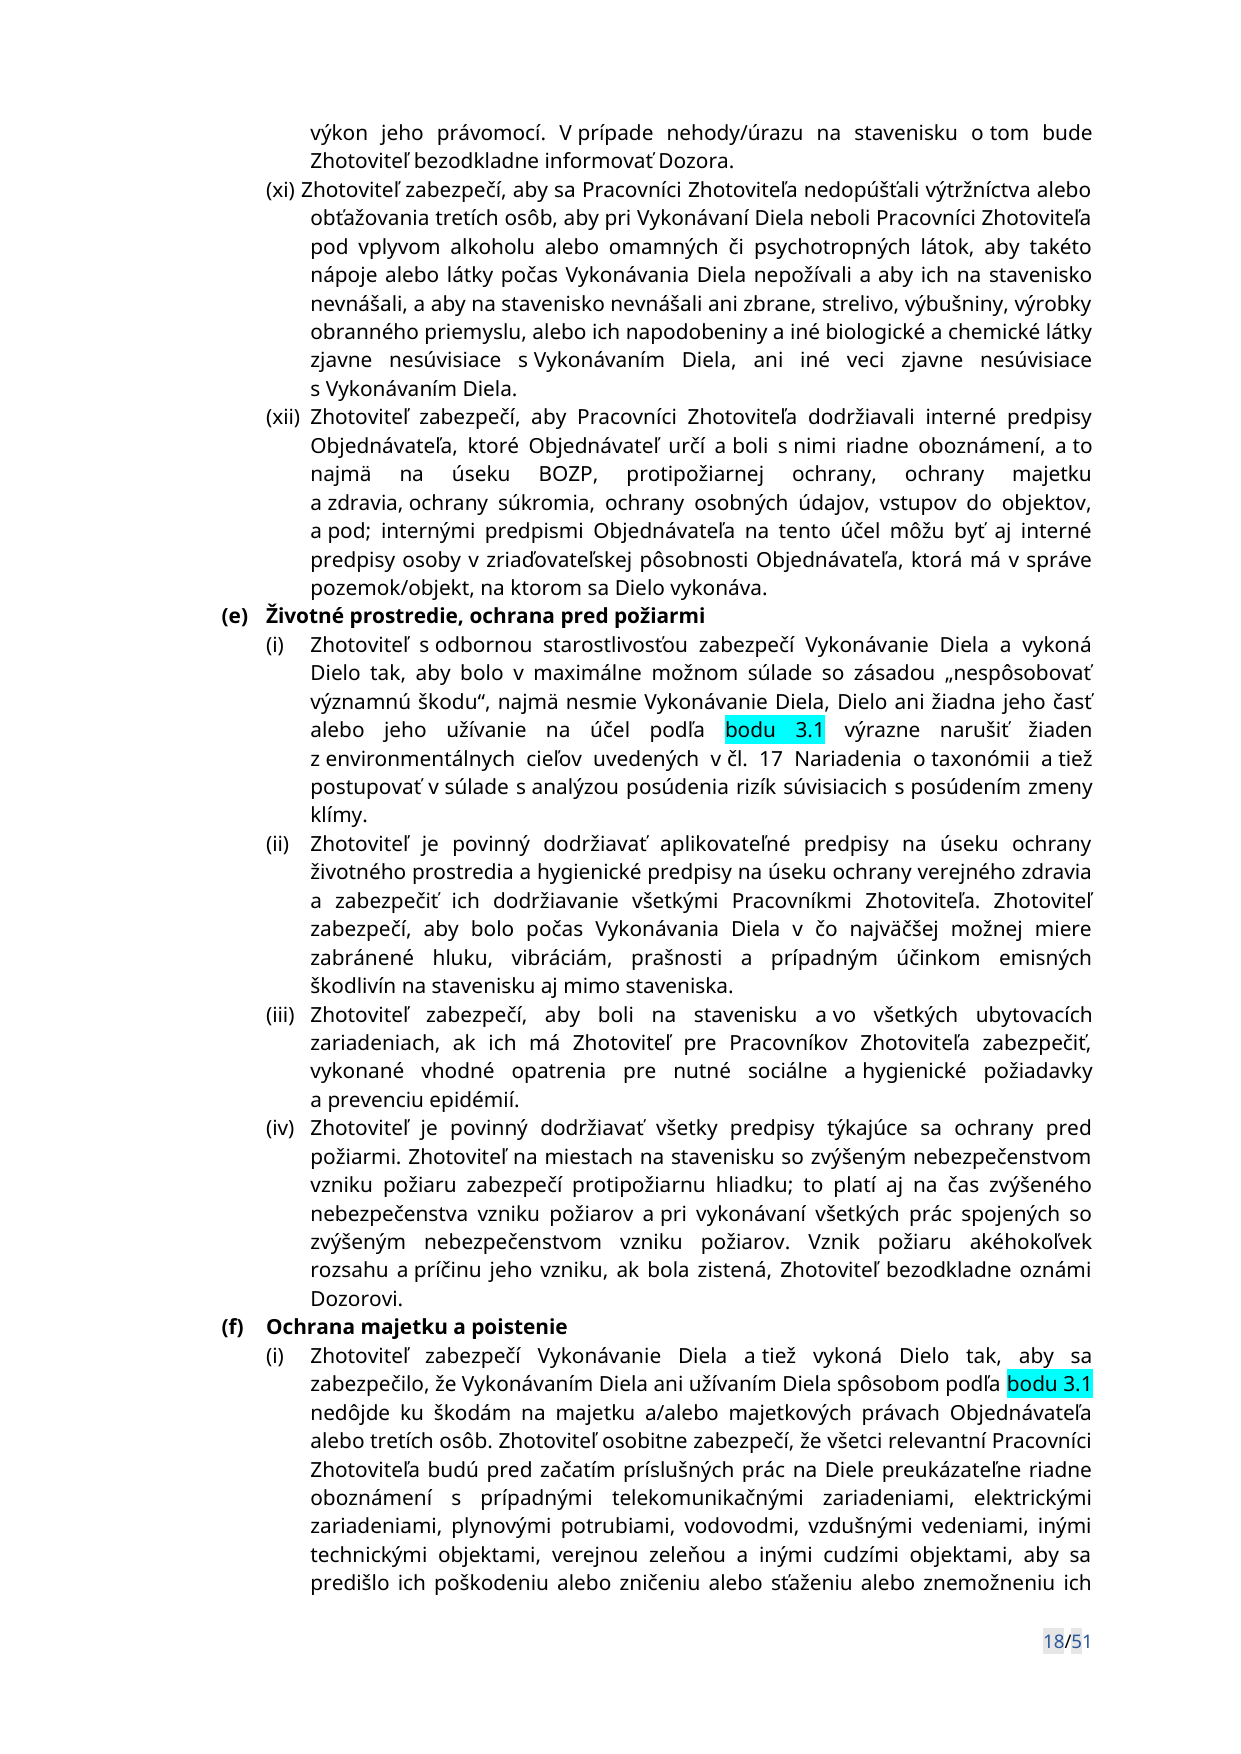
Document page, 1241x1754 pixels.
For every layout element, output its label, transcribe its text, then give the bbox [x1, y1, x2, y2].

text (ii) Zhotoviteľ je povinný dodržiavať aplikovateľné predpisy na úseku ochrany životného prostredia a hygienické predpisy na úseku ochrany verejného zdravia a zabezpečiť ich dodržiavanie všetkými Pracovníkmi Zhotoviteľa. Zhotoviteľ zabezpečí, aby bolo počas Vykonávania Diela v čo najväčšej možnej miere zabránené hluku, vibráciám, prašnosti a prípadným účinkom emisných škodlivín na stavenisku aj mimo staveniska. [266, 829, 1093, 1000]
text (iii) Zhotoviteľ zabezpečí, aby boli na stavenisku a vo všetkých ubytovacích zariadeniach, ak ich má Zhotoviteľ pre Pracovníkov Zhotoviteľa zabezpečiť, vykonané vhodné opatrenia pre nutné sociálne a hygienické požiadavky a prevenciu epidémií. [266, 1000, 1093, 1113]
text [266, 1341, 1093, 1597]
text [266, 118, 1093, 175]
text (xi) Zhotoviteľ zabezpečí, aby sa Pracovníci Zhotoviteľa nedopúšťali výtržníctva alebo obťažovania tretích osôb, aby pri Vykonávaní Diela neboli Pracovníci Zhotoviteľa pod vplyvom alkoholu alebo omamných či psychotropných látok, aby takéto nápoje alebo látky počas Vykonávania Diela nepožívali a aby ich na stavenisko nevnášali, a aby na stavenisko nevnášali ani zbrane, strelivo, výbušniny, výrobky obranného priemyslu, alebo ich napodobeniny a iné biologické a chemické látky zjavne nesúvisiace s Vykonávaním Diela, ani iné veci zjavne nesúvisiace s Vykonávaním Diela. [266, 175, 1093, 402]
text (e) Životné prostredie, ochrana pred požiarmi [221, 602, 1093, 630]
text (iv) Zhotoviteľ je povinný dodržiavať všetky predpisy týkajúce sa ochrany pred požiarmi. Zhotoviteľ na miestach na stavenisku so zvýšeným nebezpečenstvom vzniku požiaru zabezpečí protipožiarnu hliadku; to platí aj na čas zvýšeného nebezpečenstva vzniku požiarov a pri vykonávaní všetkých prác spojených so zvýšeným nebezpečenstvom vzniku požiarov. Vznik požiaru akéhokoľvek rozsahu a príčinu jeho vzniku, ak bola zistená, Zhotoviteľ bezodkladne oznámi Dozorovi. [266, 1113, 1093, 1312]
text (i) Zhotoviteľ s odbornou starostlivosťou zabezpečí Vykonávanie Diela a vykoná Dielo tak, aby bolo v maximálne možnom súlade so zásadou „nespôsobovať významnú škodu“, najmä nesmie Vykonávanie Diela, Dielo ani žiadna jeho časť alebo jeho užívanie na účel podľa bodu 3.1 výrazne narušiť žiaden z environmentálnych cieľov uvedených v čl. 17 Nariadenia o taxonómii a tiež postupovať v súlade s analýzou posúdenia rizík súvisiacich s posúdením zmeny klímy. [266, 630, 1093, 829]
text (xii) Zhotoviteľ zabezpečí, aby Pracovníci Zhotoviteľa dodržiavali interné predpisy Objednávateľa, ktoré Objednávateľ určí a boli s nimi riadne oboznámení, a to najmä na úseku BOZP, protipožiarnej ochrany, ochrany majetku a zdravia, ochrany súkromia, ochrany osobných údajov, vstupov do objektov, a pod; internými predpismi Objednávateľa na tento účel môžu byť aj interné predpisy osoby v zriaďovateľskej pôsobnosti Objednávateľa, ktorá má v správe pozemok/objekt, na ktorom sa Dielo vykonáva. [266, 402, 1093, 602]
text (f) Ochrana majetku a poistenie [221, 1312, 1093, 1341]
